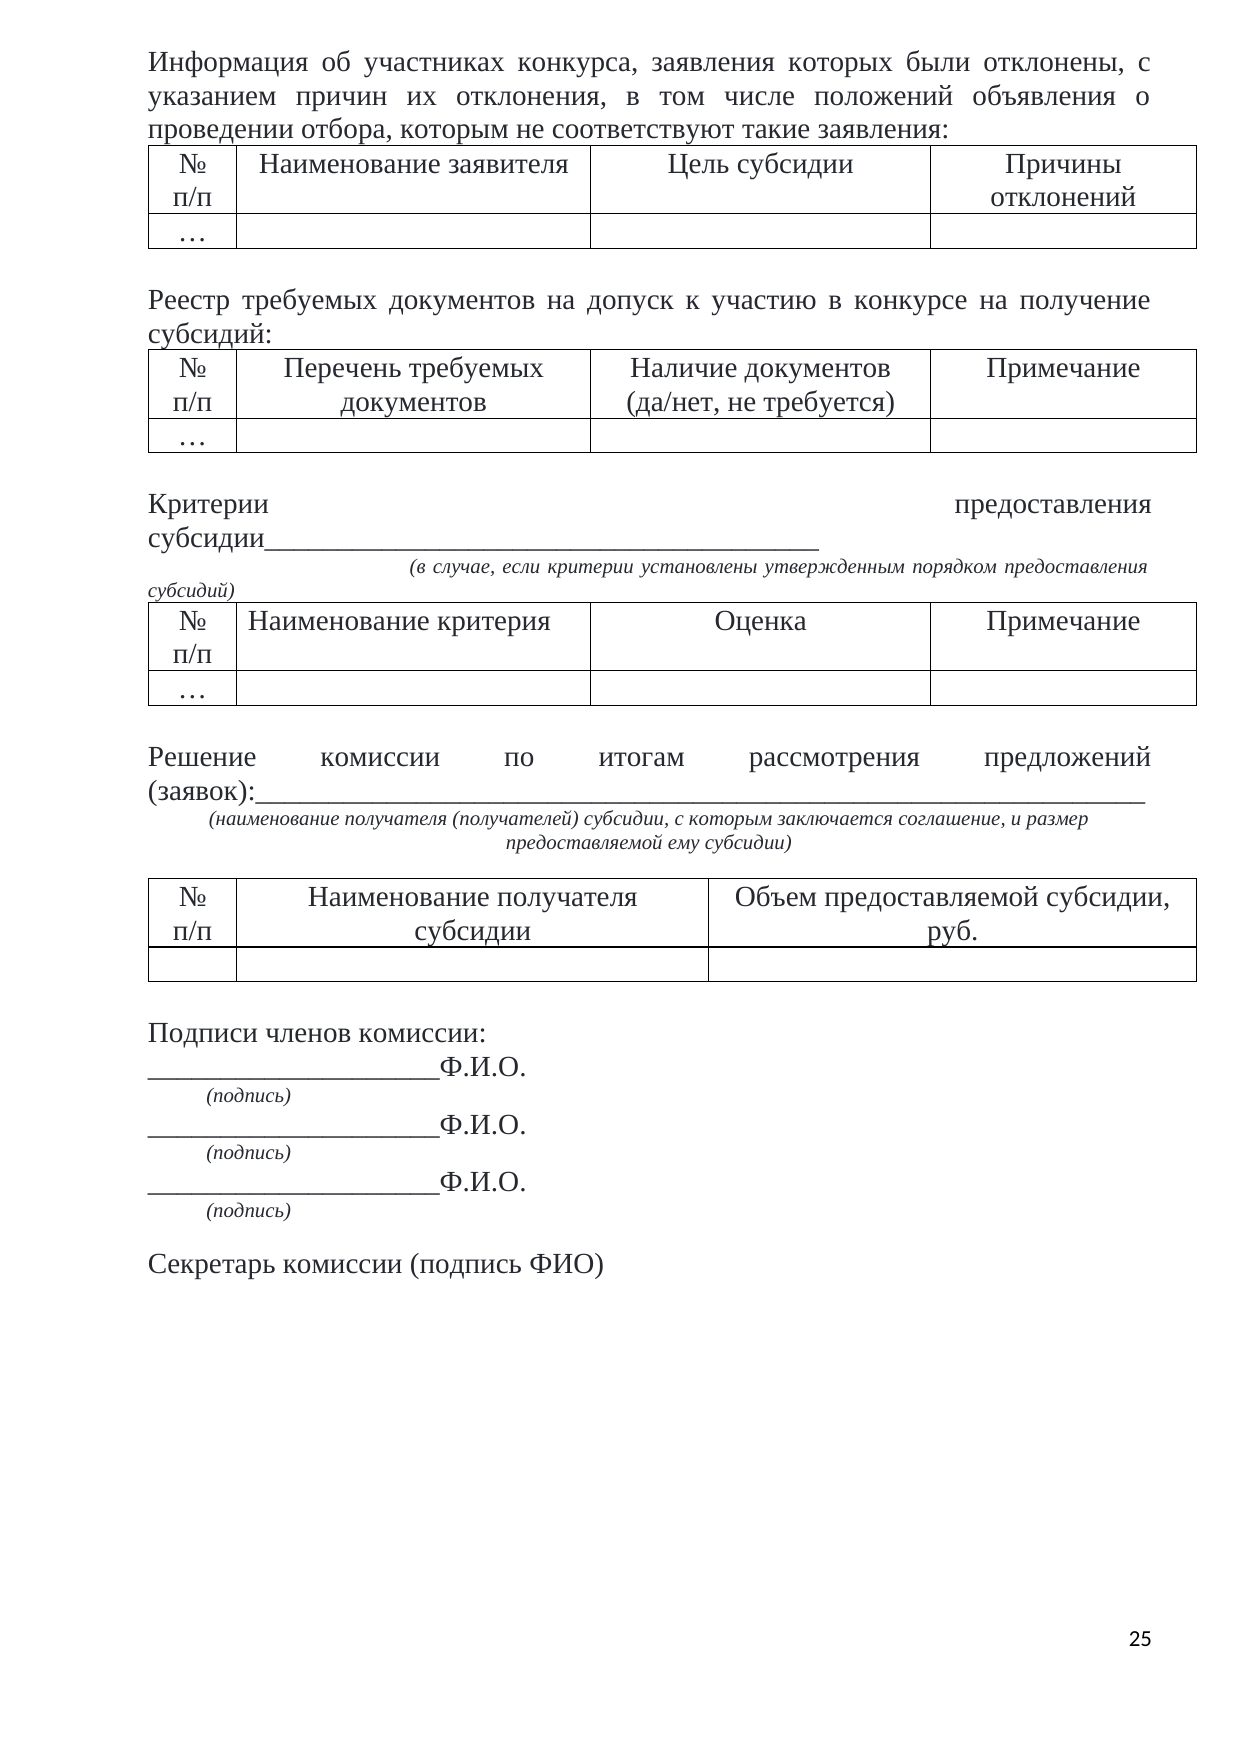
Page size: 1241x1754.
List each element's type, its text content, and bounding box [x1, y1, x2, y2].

text ____________________Ф.И.О. [148, 1049, 1152, 1083]
table_header № п/п [149, 879, 236, 946]
text (подпись) [148, 1083, 1152, 1107]
table_header Примечание [931, 603, 1196, 670]
text (подпись) [148, 1198, 1152, 1222]
table_cell [709, 948, 1196, 981]
table_header Объем предоставляемой субсидии, руб. [709, 879, 1196, 946]
table_cell [149, 948, 236, 981]
table_cell [931, 419, 1196, 452]
table_cell [931, 671, 1196, 704]
table_cell … [149, 671, 236, 704]
table_cell [591, 214, 930, 248]
table_cell [931, 214, 1196, 248]
text Информация об участниках конкурса, заявления которых были отклонены, с указанием причин их отклонения, в том числе положений объявления о проведении отбора, которым не соответствуют такие заявления: [148, 44, 1152, 145]
table_header Перечень требуемых документов [237, 350, 590, 417]
text ____________________Ф.И.О. [148, 1164, 1152, 1198]
table_cell [591, 419, 930, 452]
table_cell … [149, 419, 236, 452]
text Подписи членов комиссии: [148, 1016, 1152, 1049]
table_header № п/п [149, 146, 236, 213]
table_header Оценка [591, 603, 930, 670]
table_cell [237, 214, 590, 248]
table_cell … [149, 214, 236, 248]
table_header Цель субсидии [591, 146, 930, 213]
table_cell [591, 671, 930, 704]
table_header Наличие документов (да/нет, не требуется) [591, 350, 930, 417]
table_cell [237, 948, 708, 981]
table_header Причины отклонений [931, 146, 1196, 213]
text (в случае, если критерии установлены утвержденным порядком предоставления субсидий) [148, 554, 1152, 602]
table_cell [237, 419, 590, 452]
text Решение комиссии по итогам рассмотрения предложений (заявок):_____________________________________________________________ [148, 739, 1152, 806]
text Критерии предоставления субсидии______________________________________ [148, 487, 1152, 554]
table_cell [237, 671, 590, 704]
text (подпись) [148, 1140, 1152, 1164]
text Реестр требуемых документов на допуск к участию в конкурсе на получение субсидий: [148, 282, 1152, 349]
table_header № п/п [149, 603, 236, 670]
table_header Наименование критерия [237, 603, 590, 670]
text (наименование получателя (получателей) субсидии, с которым заключается соглашение, и размер предоставляемой ему субсидии) [148, 806, 1152, 854]
text ____________________Ф.И.О. [148, 1107, 1152, 1140]
table_header Наименование заявителя [237, 146, 590, 213]
table_header Примечание [931, 350, 1196, 417]
table_header Наименование получателя субсидии [237, 879, 708, 946]
text Секретарь комиссии (подпись ФИО) [148, 1246, 1152, 1279]
table_header № п/п [149, 350, 236, 417]
